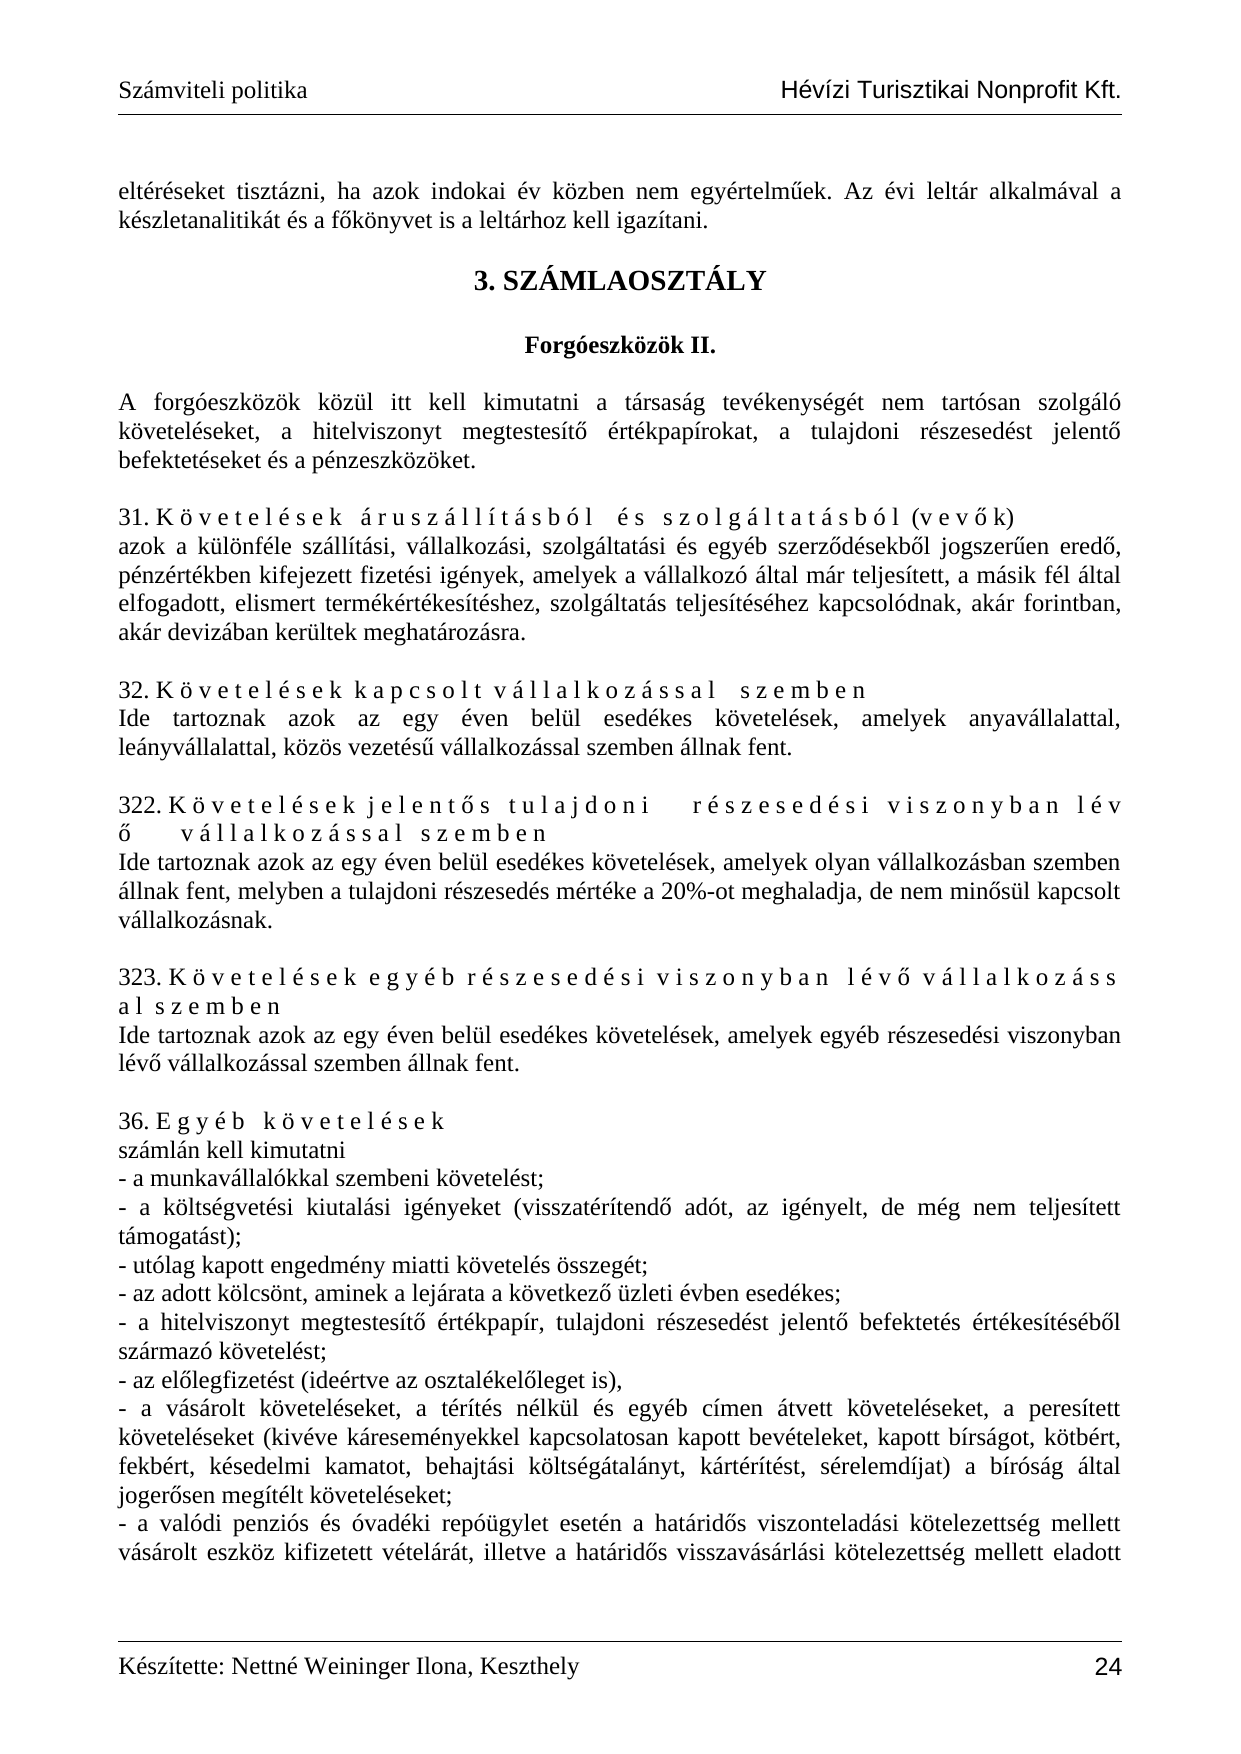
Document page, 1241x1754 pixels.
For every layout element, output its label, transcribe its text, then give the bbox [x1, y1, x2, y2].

text A forgóeszközök közül itt kell kimutatni a társaság tevékenységét nem tartósan szolgáló követeléseket, a hitelviszonyt megtestesítő értékpapírokat, a tulajdoni részesedést jelentő befektetéseket és a pénzeszközöket. [118, 387, 1122, 473]
text azok a különféle szállítási, vállalkozási, szolgáltatási és egyéb szerződésekből jogszerűen eredő, pénzértékben kifejezett fizetési igények, amelyek a vállalkozó által már teljesített, a másik fél által elfogadott, elismert termékértékesítéshez, szolgáltatás teljesítéséhez kapcsolódnak, akár forintban, akár devizában kerültek meghatározásra. [118, 531, 1122, 646]
text számlán kell kimutatni [118, 1135, 1122, 1163]
text - az adott kölcsönt, aminek a lejárata a következő üzleti évben esedékes; [118, 1278, 1122, 1307]
text - a vásárolt követeléseket, a térítés nélkül és egyéb címen átvett követeléseket, a peresített követeléseket (kivéve káreseményekkel kapcsolatosan kapott bevételeket, kapott bírságot, kötbért, fekbért, késedelmi kamatot, behajtási költségátalányt, kártérítést, sérelemdíjat) a bíróság által jogerősen megítélt követeléseket; [118, 1393, 1122, 1508]
text - a munkavállalókkal szembeni követelést; [118, 1163, 1122, 1192]
text Forgóeszközök II. [118, 330, 1122, 358]
text - utólag kapott engedmény miatti követelés összegét; [118, 1250, 1122, 1278]
text 323. K ö v e t e l é s e k e g y é b r é s z e s e d é s i v i s z o n y b a n l é v ő v á l l a l k o z á s s a l s z e m b e n [118, 962, 1122, 1020]
text - az előlegfizetést (ideértve az osztalékelőleget is), [118, 1365, 1122, 1393]
text - a költségvetési kiutalási igényeket (visszatérítendő adót, az igényelt, de még nem teljesített támogatást); [118, 1192, 1122, 1250]
text 322. K ö v e t e l é s e k j e l e n t ő s t u l a j d o n i r é s z e s e d é s i v i s z o n y b a n l é v ő v á l l a l k o z á s s a l s z e m b e n [118, 790, 1122, 847]
text 31. K ö v e t e l é s e k á r u s z á l l í t á s b ó l é s s z o l g á l t a t á s b ó l (v e v ő k) [118, 502, 1122, 531]
text Ide tartoznak azok az egy éven belül esedékes követelések, amelyek olyan vállalkozásban szemben állnak fent, melyben a tulajdoni részesedés mértéke a 20%-ot meghaladja, de nem minősül kapcsolt vállalkozásnak. [118, 847, 1122, 933]
text Ide tartoznak azok az egy éven belül esedékes követelések, amelyek egyéb részesedési viszonyban lévő vállalkozással szemben állnak fent. [118, 1020, 1122, 1077]
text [118, 1508, 1122, 1566]
text Ide tartoznak azok az egy éven belül esedékes követelések, amelyek anyavállalattal, leányvállalattal, közös vezetésű vállalkozással szemben állnak fent. [118, 703, 1122, 761]
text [118, 176, 1122, 234]
text 36. E g y é b k ö v e t e l é s e k [118, 1106, 1122, 1135]
text 3. SZÁMLAOSZTÁLY [118, 263, 1122, 296]
text - a hitelviszonyt megtestesítő értékpapír, tulajdoni részesedést jelentő befektetés értékesítéséből származó követelést; [118, 1307, 1122, 1365]
text 32. K ö v e t e l é s e k k a p c s o l t v á l l a l k o z á s s a l s z e m b e n [118, 675, 1122, 703]
